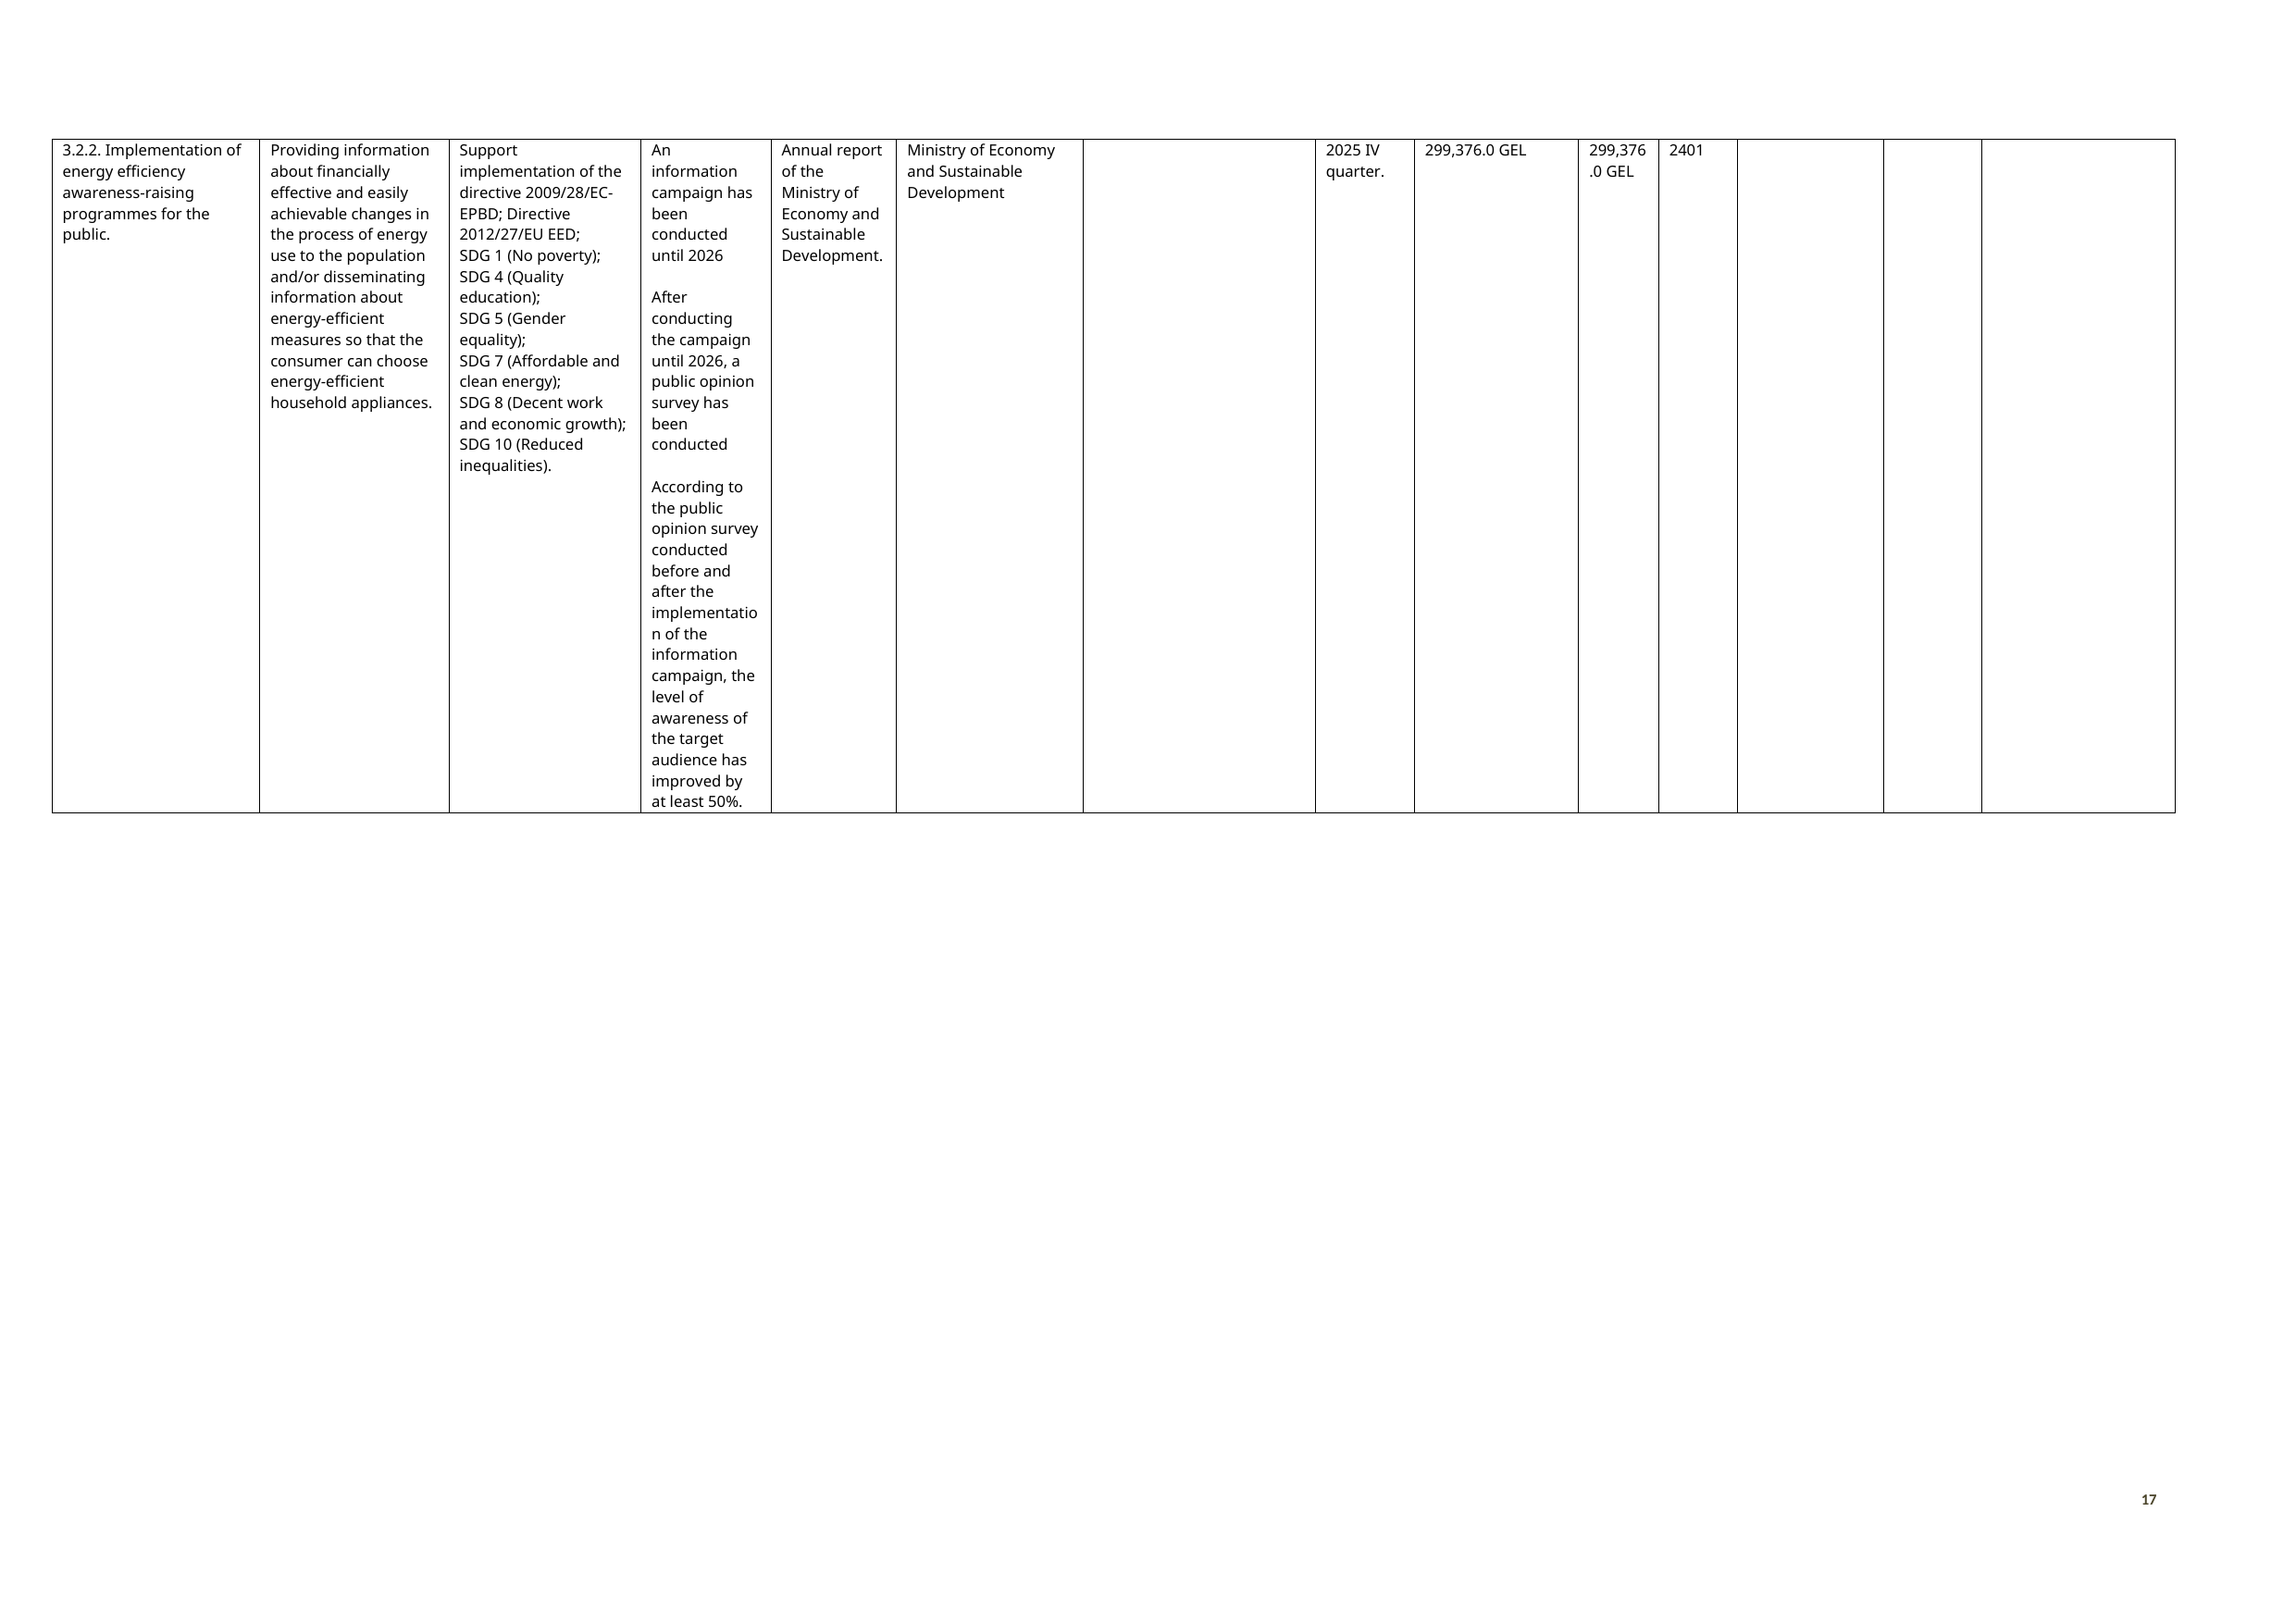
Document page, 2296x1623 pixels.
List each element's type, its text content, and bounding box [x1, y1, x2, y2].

table_cell [1884, 140, 1981, 812]
table_cell [1738, 140, 1883, 812]
table_cell 3.2.2. Implementation of energy efficiency awareness-raising programmes for the public. [53, 140, 259, 812]
table_cell Providing information about financially effective and easily achievable changes in the process of energy use to the population and/or disseminating information about energy-efficient measures so that the consumer can choose energy-efficient household appliances. [260, 140, 449, 812]
table_cell [1084, 140, 1315, 812]
table_cell [1982, 140, 2175, 812]
table_cell 2025 IV quarter. [1316, 140, 1414, 812]
table_cell An information campaign has been conducted until 2026 After conducting the campaign until 2026, a public opinion survey has been conducted According to the public opinion survey conducted before and after the implementation of the information campaign, the level of awareness of the target audience has improved by at least 50%. [641, 140, 771, 812]
table_cell 2401 [1659, 140, 1737, 812]
table_cell 299,376.0 GEL [1579, 140, 1658, 812]
table_cell Support implementation of the directive 2009/28/EC-EPBD; Directive 2012/27/EU EED; SDG 1 (No poverty); SDG 4 (Quality education); SDG 5 (Gender equality); SDG 7 (Affordable and clean energy); SDG 8 (Decent work and economic growth); SDG 10 (Reduced inequalities). [450, 140, 640, 812]
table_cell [897, 140, 1083, 812]
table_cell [772, 140, 896, 812]
table_cell 299,376.0 GEL [1415, 140, 1578, 812]
